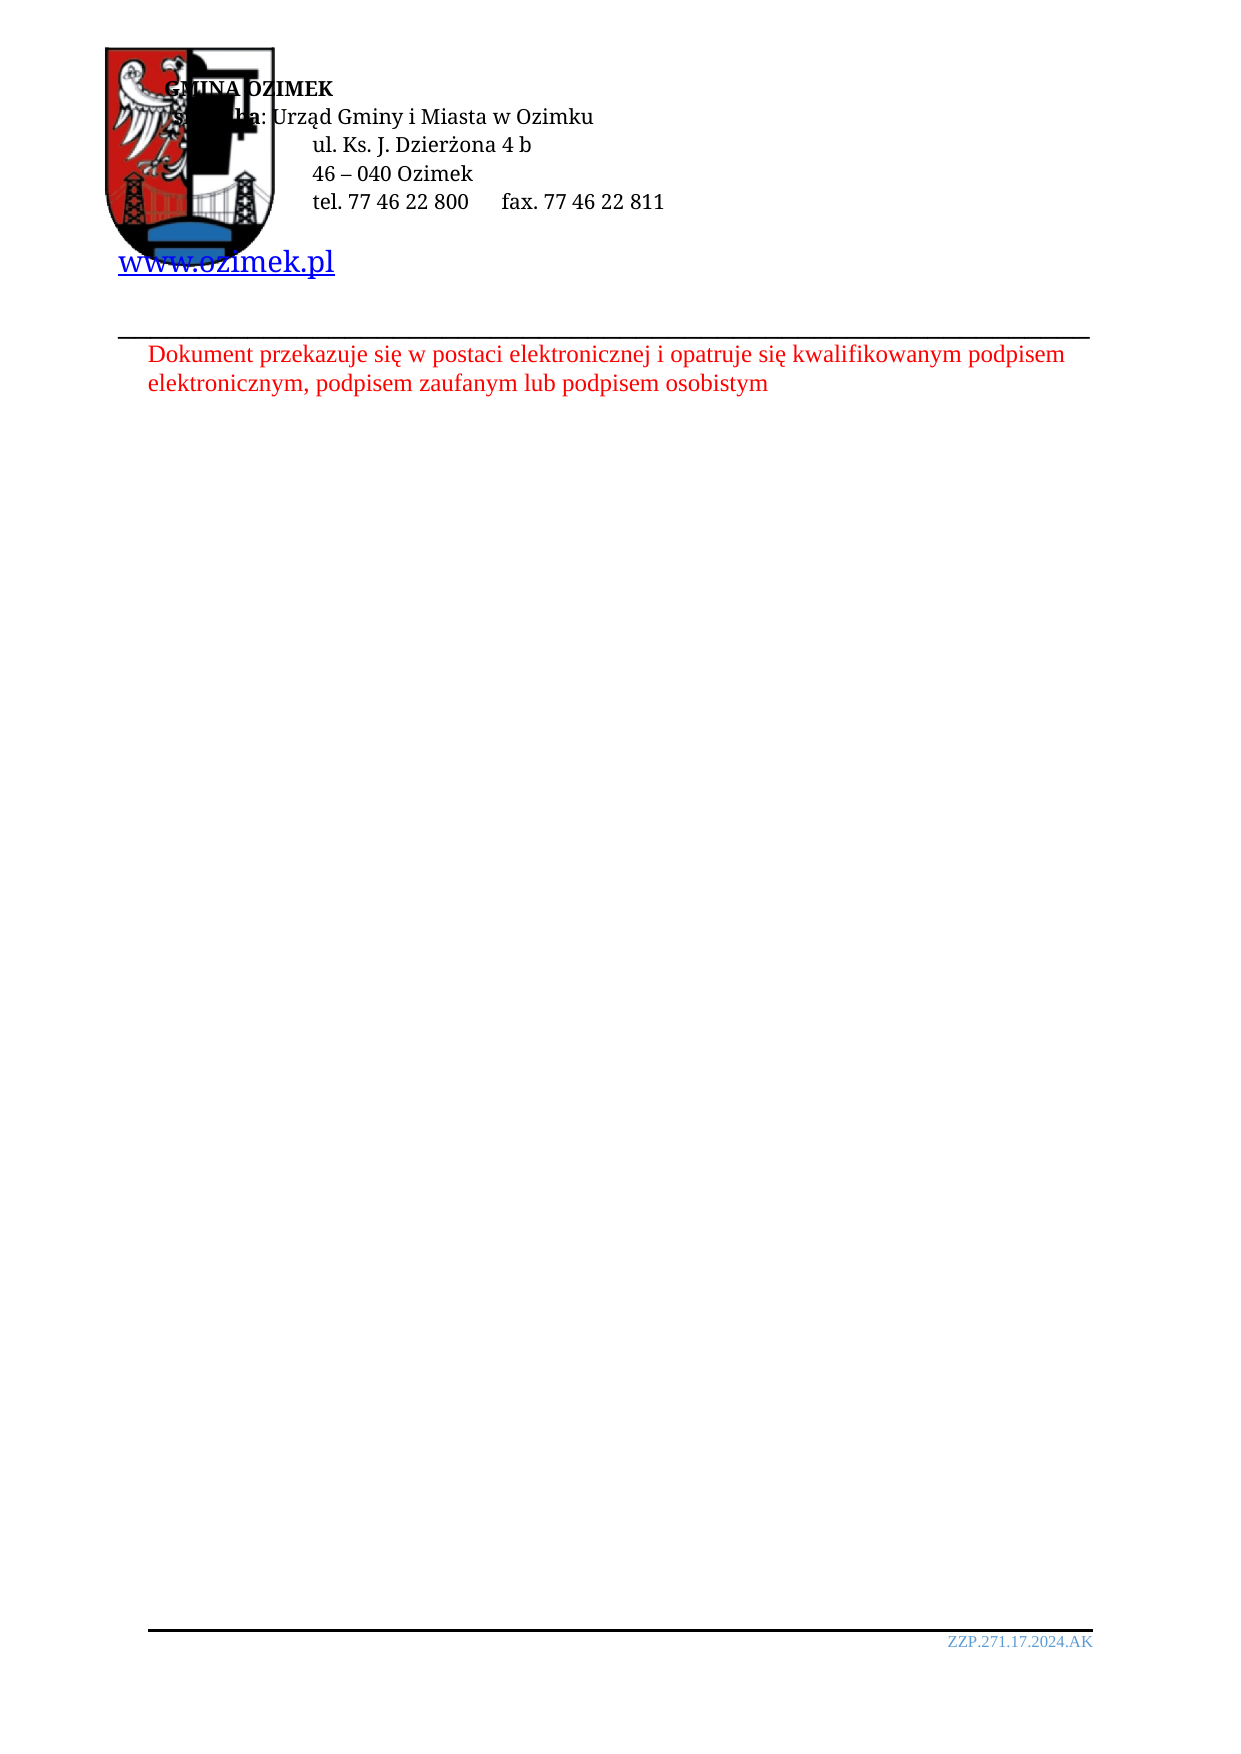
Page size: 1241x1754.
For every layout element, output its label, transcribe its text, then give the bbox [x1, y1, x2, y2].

picture [178, 260, 183, 268]
picture [245, 258, 252, 268]
picture [202, 258, 210, 268]
text Dokument przekazuje się w postaci elektronicznej i opatruje się kwalifikowanym podpisem elektronicznym, podpisem zaufanym lub podpisem osobistym [148, 339, 1093, 397]
picture [138, 258, 148, 268]
picture [254, 258, 261, 268]
picture [153, 260, 158, 268]
picture [128, 260, 133, 268]
picture [163, 258, 173, 268]
picture [267, 82, 275, 95]
picture [104, 47, 275, 268]
